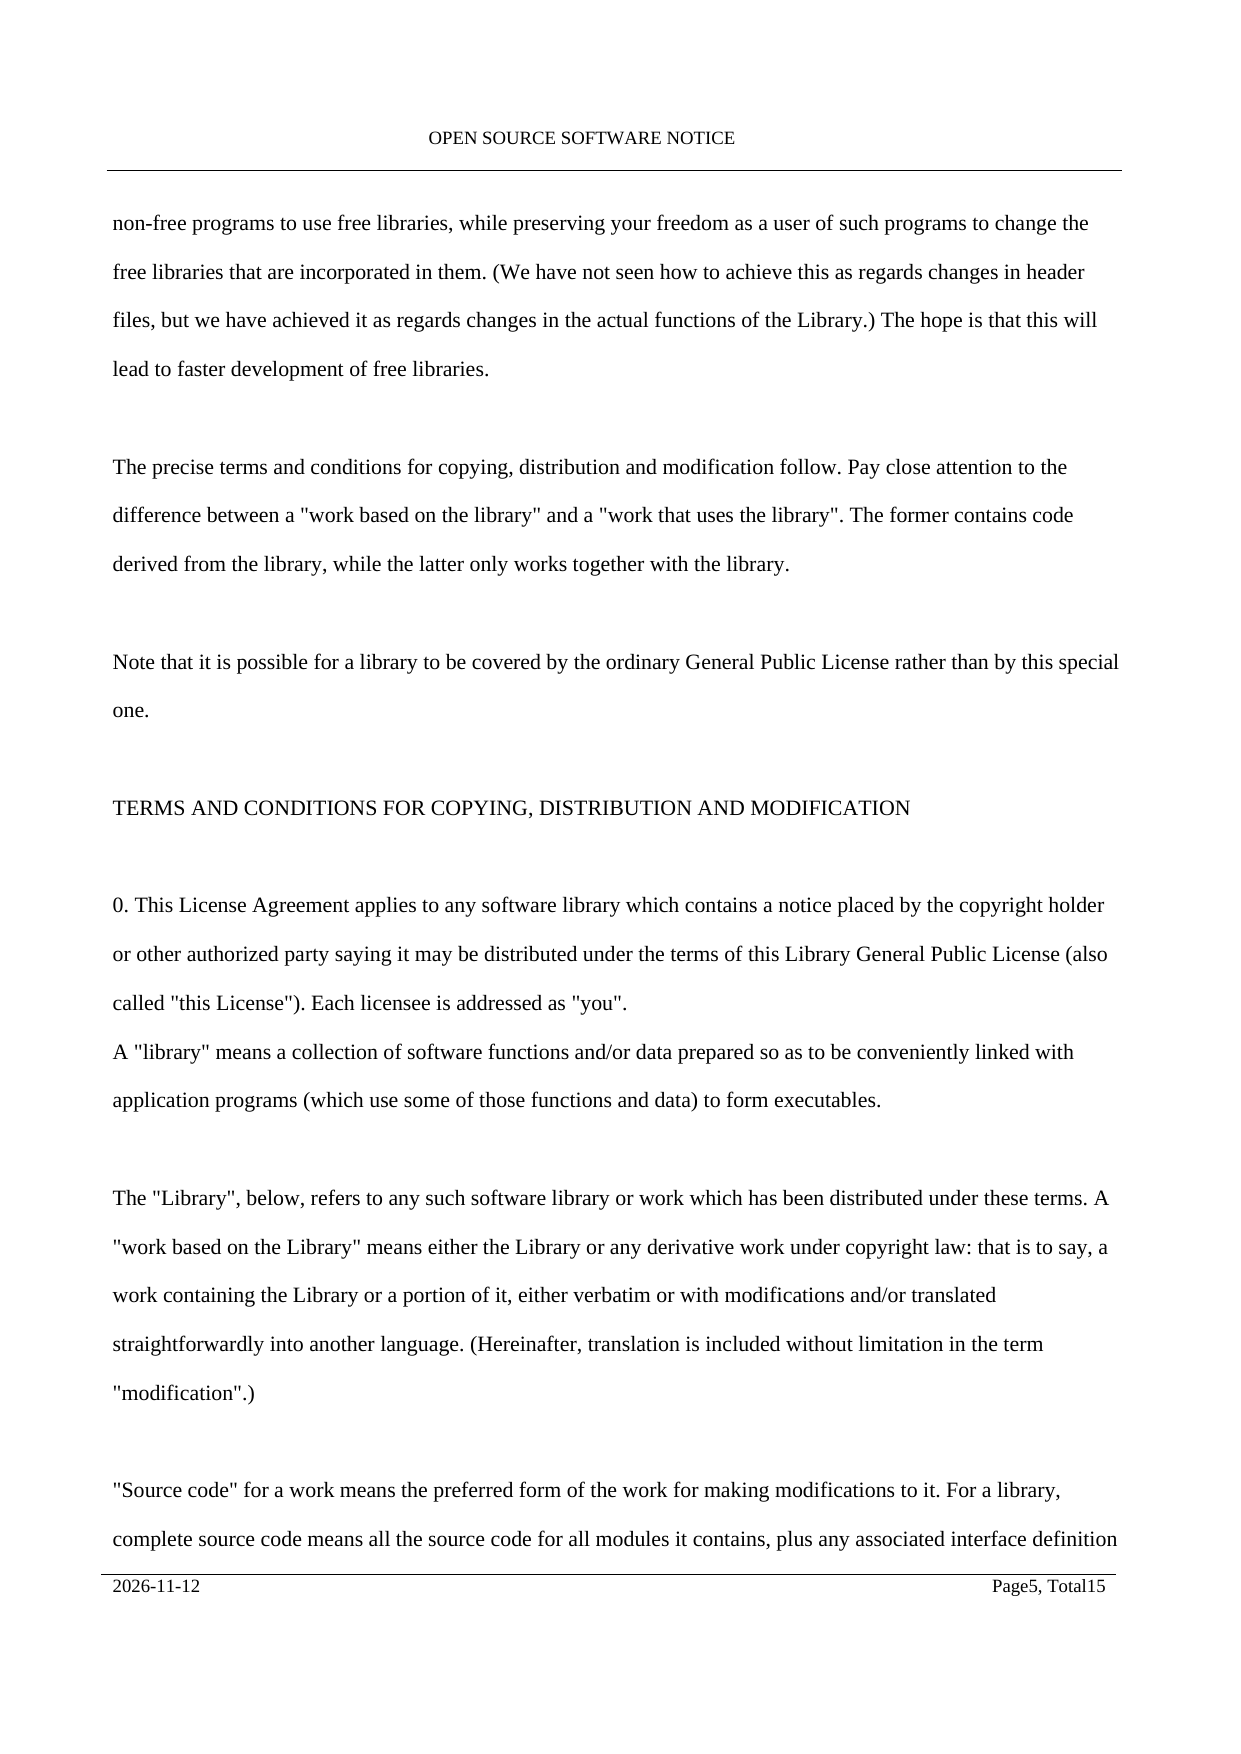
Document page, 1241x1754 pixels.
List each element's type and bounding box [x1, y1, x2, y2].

text [112, 206, 1128, 1555]
